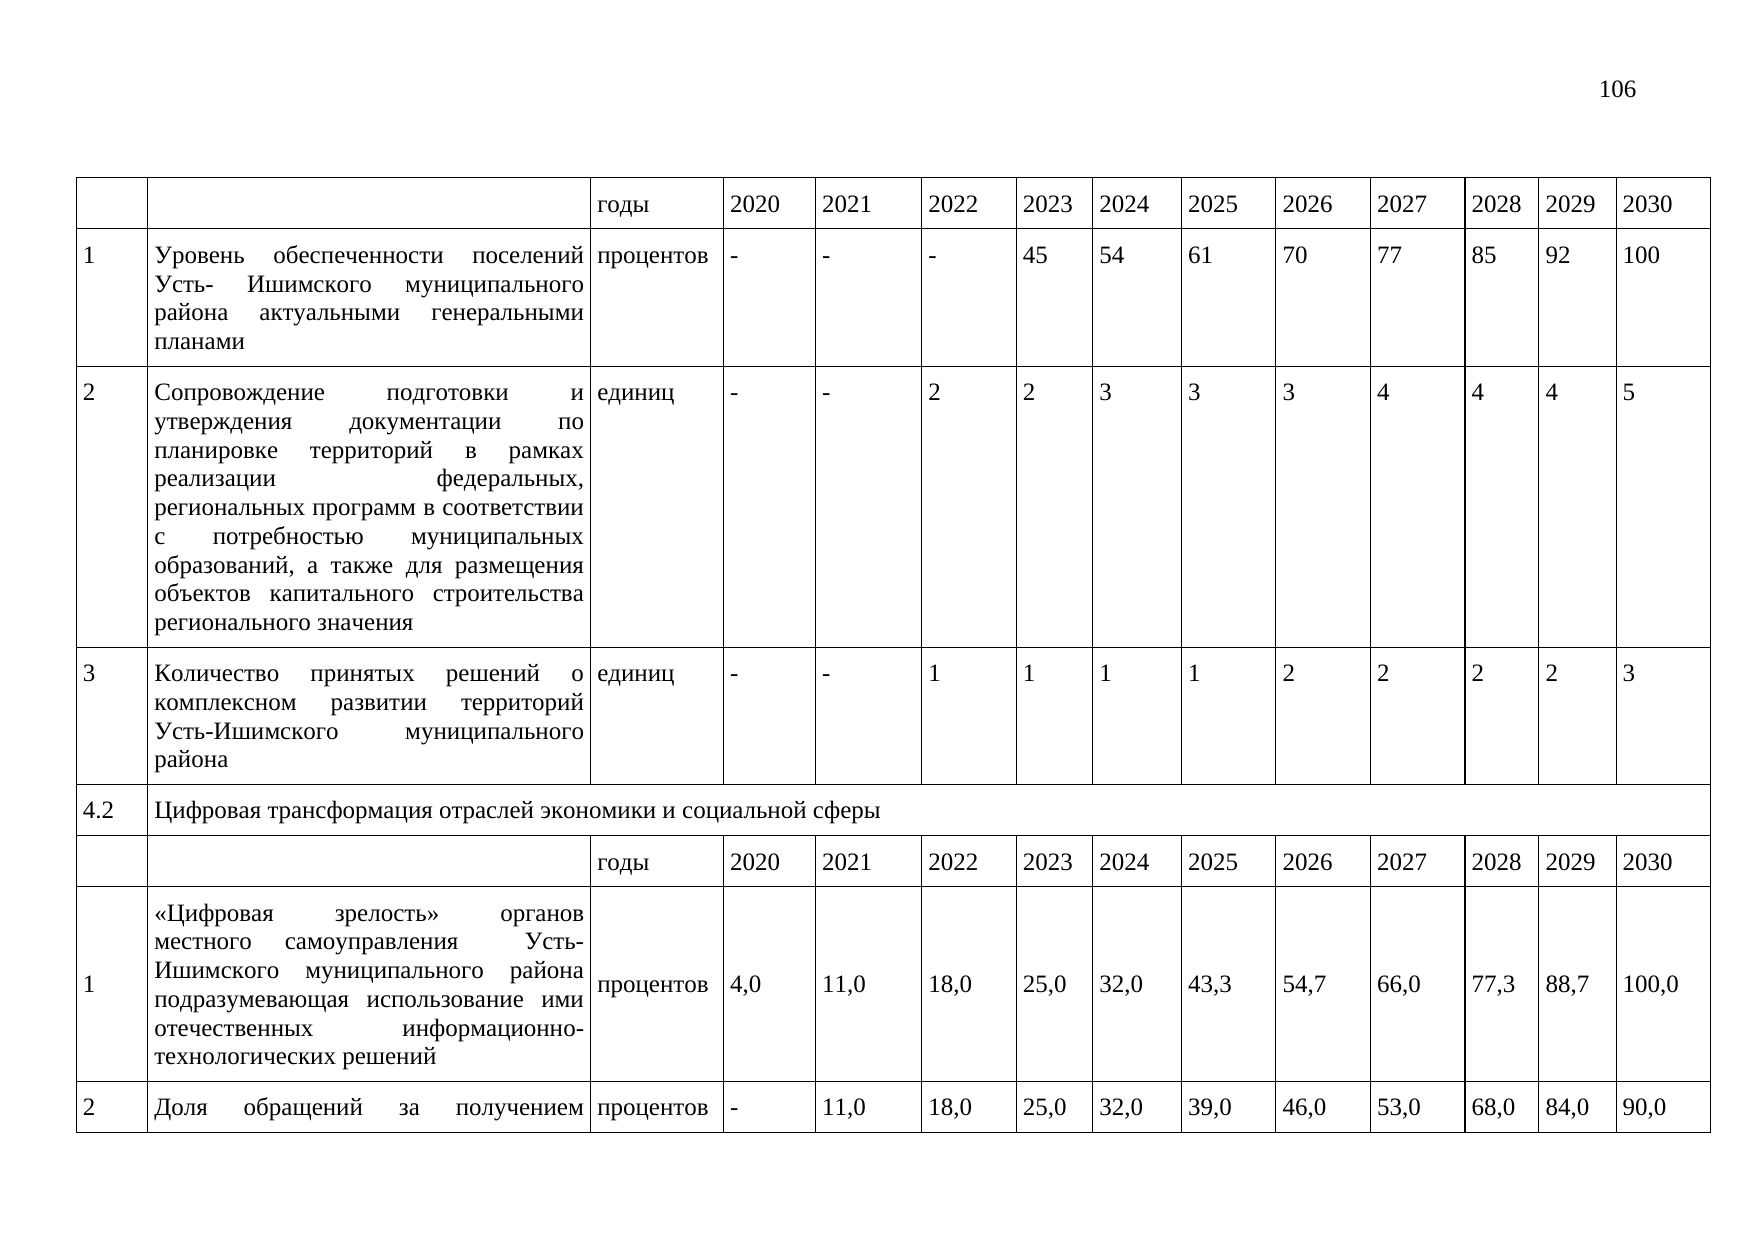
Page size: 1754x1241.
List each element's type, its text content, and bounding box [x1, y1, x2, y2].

table_cell 2 [77, 1082, 147, 1132]
table_cell - [724, 1082, 815, 1132]
table_cell Сопровождение подготовки и утверждения документации по планировке территорий в рамках реализации федеральных, региональных программ в соответствии с потребностью муниципальных образований, а также для размещения объектов капитального строительства регионального значения [148, 367, 590, 647]
table_cell процентов [591, 229, 723, 366]
table_cell 2 [1466, 648, 1538, 784]
table_cell 2020 [724, 178, 815, 228]
table_cell 18,0 [922, 887, 1016, 1081]
table_cell годы [591, 178, 723, 228]
table_cell 2 [1371, 648, 1464, 784]
table_cell процентов [591, 887, 723, 1081]
table_cell 54 [1093, 229, 1181, 366]
table_cell 2029 [1539, 178, 1616, 228]
table_cell [77, 836, 147, 886]
table_cell [77, 178, 147, 228]
table_cell 11,0 [816, 887, 921, 1081]
table_cell единиц [591, 367, 723, 647]
table_cell 2020 [724, 836, 815, 886]
table_cell - [724, 648, 815, 784]
table_cell 5 [1617, 367, 1710, 647]
table_cell 1 [922, 648, 1016, 784]
table_cell 2 [922, 367, 1016, 647]
table_cell 2 [1276, 648, 1370, 784]
table_cell 2021 [816, 836, 921, 886]
table_cell 2028 [1466, 836, 1538, 886]
table_cell 90,0 [1617, 1082, 1710, 1132]
table_cell 4 [1371, 367, 1464, 647]
table_cell - [724, 229, 815, 366]
table_cell 25,0 [1017, 887, 1092, 1081]
table_cell 3 [1276, 367, 1370, 647]
table_cell 32,0 [1093, 1082, 1181, 1132]
table_cell 3 [1182, 367, 1275, 647]
table_cell 2022 [922, 178, 1016, 228]
table_cell 1 [1093, 648, 1181, 784]
table_cell 84,0 [1539, 1082, 1616, 1132]
table_cell 66,0 [1371, 887, 1464, 1081]
table_cell Цифровая трансформация отраслей экономики и социальной сферы [148, 785, 1710, 835]
table_cell 25,0 [1017, 1082, 1092, 1132]
table_cell 2025 [1182, 178, 1275, 228]
table_cell [148, 178, 590, 228]
table_cell 2023 [1017, 836, 1092, 886]
table_cell 1 [1182, 648, 1275, 784]
table_cell 1 [77, 887, 147, 1081]
table_cell 88,7 [1539, 887, 1616, 1081]
table_cell Количество принятых решений о комплексном развитии территорий Усть-Ишимского муниципального района [148, 648, 590, 784]
table_cell 46,0 [1276, 1082, 1370, 1132]
table_cell - [816, 367, 921, 647]
table_cell 2029 [1539, 836, 1616, 886]
table_cell 2023 [1017, 178, 1092, 228]
table_cell 39,0 [1182, 1082, 1275, 1132]
table_cell 2027 [1371, 178, 1464, 228]
table_cell 3 [1617, 648, 1710, 784]
table_cell Уровень обеспеченности поселений Усть- Ишимского муниципального района актуальными генеральными планами [148, 229, 590, 366]
table_cell 2 [1017, 367, 1092, 647]
table_cell 32,0 [1093, 887, 1181, 1081]
table_cell 68,0 [1466, 1082, 1538, 1132]
table_cell 100,0 [1617, 887, 1710, 1081]
table_cell 45 [1017, 229, 1092, 366]
table_cell 2027 [1371, 836, 1464, 886]
table_cell 100 [1617, 229, 1710, 366]
table_cell 2 [77, 367, 147, 647]
table_cell - [724, 367, 815, 647]
table_cell 2024 [1093, 836, 1181, 886]
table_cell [148, 1082, 590, 1132]
table_cell 2026 [1276, 836, 1370, 886]
table_cell 11,0 [816, 1082, 921, 1132]
table_cell 61 [1182, 229, 1275, 366]
table_cell 3 [1093, 367, 1181, 647]
table_cell 77 [1371, 229, 1464, 366]
table_cell 4 [1466, 367, 1538, 647]
table_cell 43,3 [1182, 887, 1275, 1081]
table_cell - [816, 229, 921, 366]
table_cell 77,3 [1466, 887, 1538, 1081]
table_cell 2022 [922, 836, 1016, 886]
table_cell - [922, 229, 1016, 366]
table_cell - [816, 648, 921, 784]
table_cell 3 [77, 648, 147, 784]
table_cell 1 [1017, 648, 1092, 784]
table_cell 2024 [1093, 178, 1181, 228]
table_cell 4,0 [724, 887, 815, 1081]
table_cell 85 [1466, 229, 1538, 366]
table_cell 1 [77, 229, 147, 366]
table_cell 2028 [1466, 178, 1538, 228]
table_cell [148, 836, 590, 886]
table_cell 18,0 [922, 1082, 1016, 1132]
table_cell 4.2 [77, 785, 147, 835]
table_cell единиц [591, 648, 723, 784]
table_cell 2030 [1617, 178, 1710, 228]
table_cell 53,0 [1371, 1082, 1464, 1132]
table_cell «Цифровая зрелость» органов местного самоуправления Усть-Ишимского муниципального района подразумевающая использование ими отечественных информационно-технологических решений [148, 887, 590, 1081]
table_cell 4 [1539, 367, 1616, 647]
table_cell 2 [1539, 648, 1616, 784]
table_cell 54,7 [1276, 887, 1370, 1081]
table_cell 70 [1276, 229, 1370, 366]
table_cell 2025 [1182, 836, 1275, 886]
table_cell 92 [1539, 229, 1616, 366]
table_cell 2030 [1617, 836, 1710, 886]
table_cell процентов [591, 1082, 723, 1132]
table_cell 2021 [816, 178, 921, 228]
table_cell годы [591, 836, 723, 886]
table_cell 2026 [1276, 178, 1370, 228]
